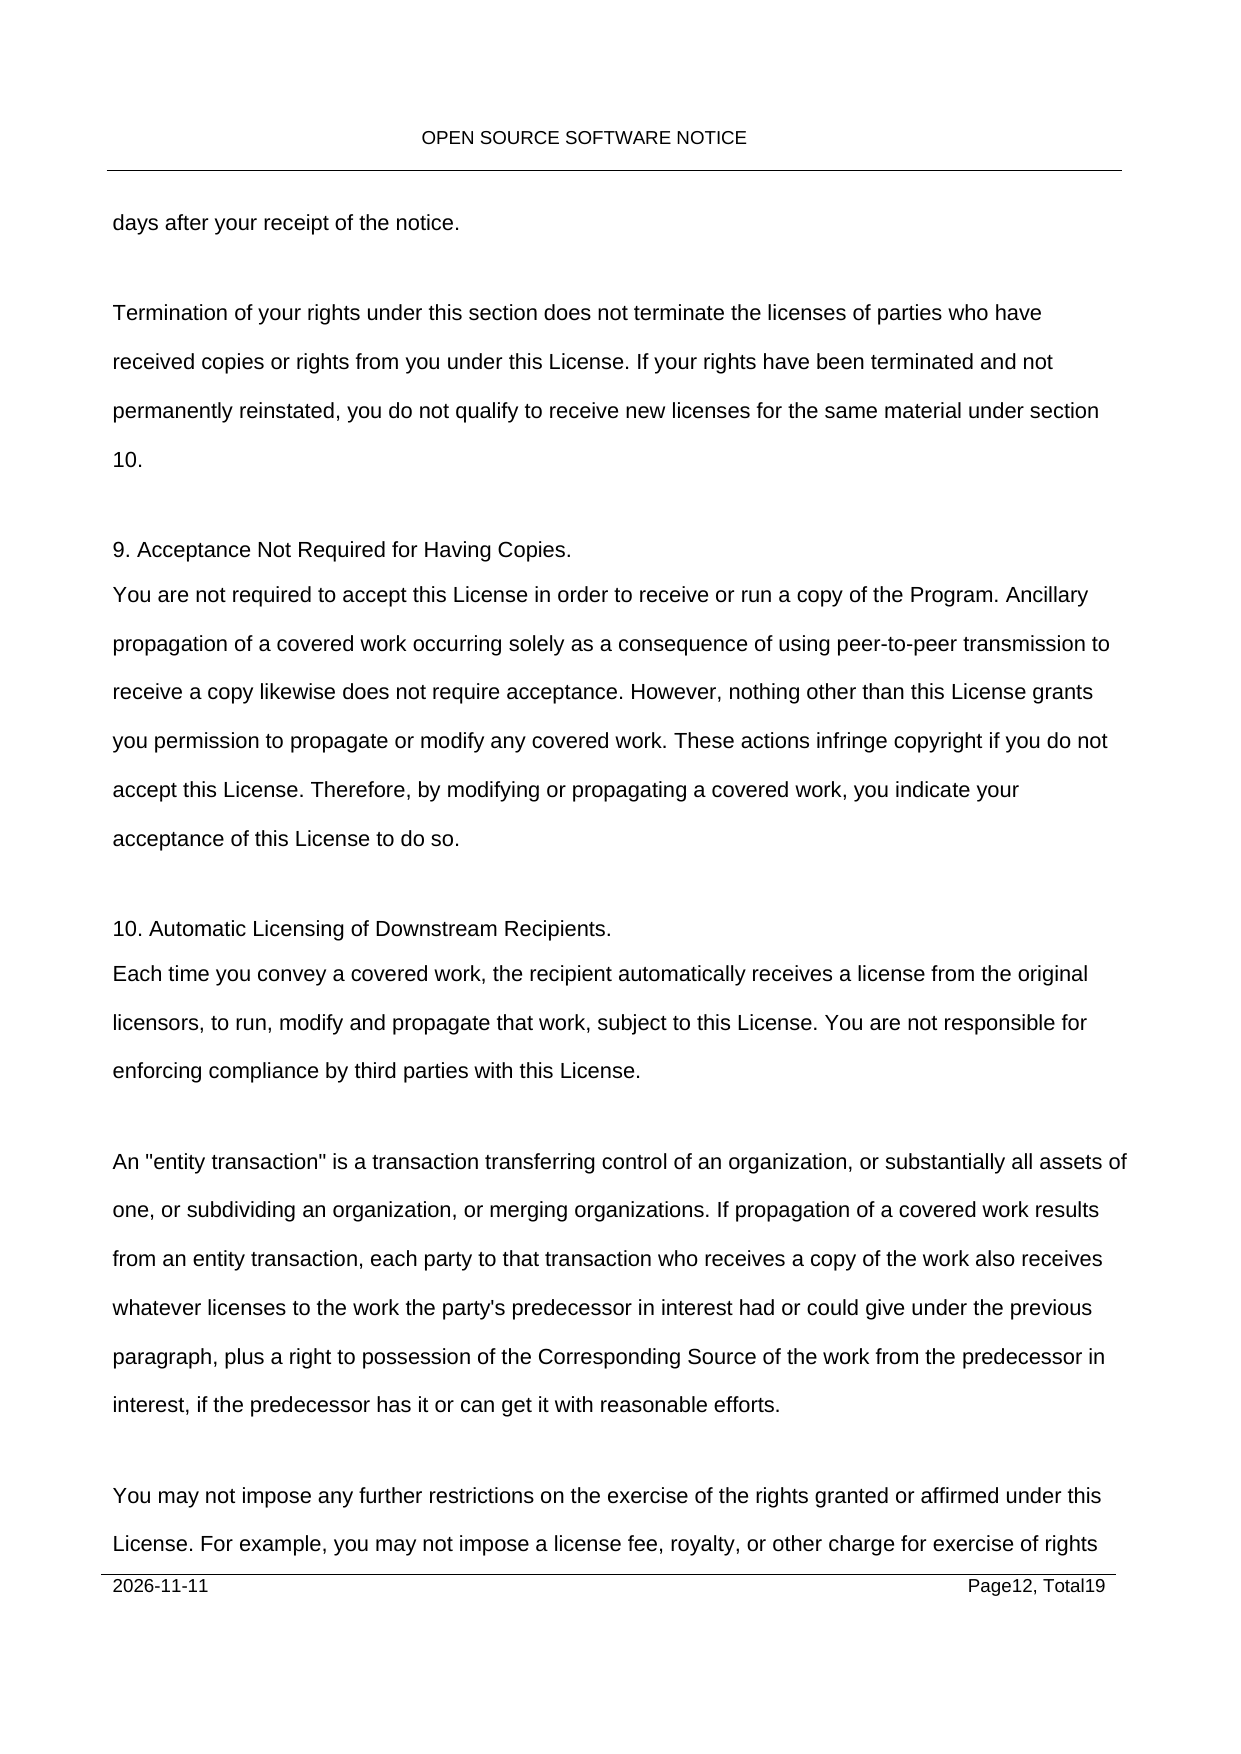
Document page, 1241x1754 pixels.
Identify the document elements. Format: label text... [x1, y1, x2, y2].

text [112, 1479, 1128, 1560]
text Each time you convey a covered work, the recipient automatically receives a license from the original licensors, to run, modify and propagate that work, subject to this License. You are not responsible for enforcing compliance by third parties with this License. [112, 957, 1128, 1087]
text An "entity transaction" is a transaction transferring control of an organization, or substantially all assets of one, or subdividing an organization, or merging organizations. If propagation of a covered work results from an entity transaction, each party to that transaction who receives a copy of the work also receives whatever licenses to the work the party's predecessor in interest had or could give under the previous paragraph, plus a right to possession of the Corresponding Source of the work from the predecessor in interest, if the predecessor has it or can get it with reasonable efforts. [112, 1145, 1128, 1421]
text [112, 206, 1128, 239]
text You are not required to accept this License in order to receive or run a copy of the Program. Ancillary propagation of a covered work occurring solely as a consequence of using peer-to-peer transmission to receive a copy likewise does not require acceptance. However, nothing other than this License grants you permission to propagate or modify any covered work. These actions infringe copyright if you do not accept this License. Therefore, by modifying or propagating a covered work, you indicate your acceptance of this License to do so. [112, 578, 1128, 854]
text 9. Acceptance Not Required for Having Copies. [112, 533, 1128, 566]
text Termination of your rights under this section does not terminate the licenses of parties who have received copies or rights from you under this License. If your rights have been terminated and not permanently reinstated, you do not qualify to receive new licenses for the same material under section 10. [112, 297, 1128, 475]
text 10. Automatic Licensing of Downstream Recipients. [112, 912, 1128, 944]
